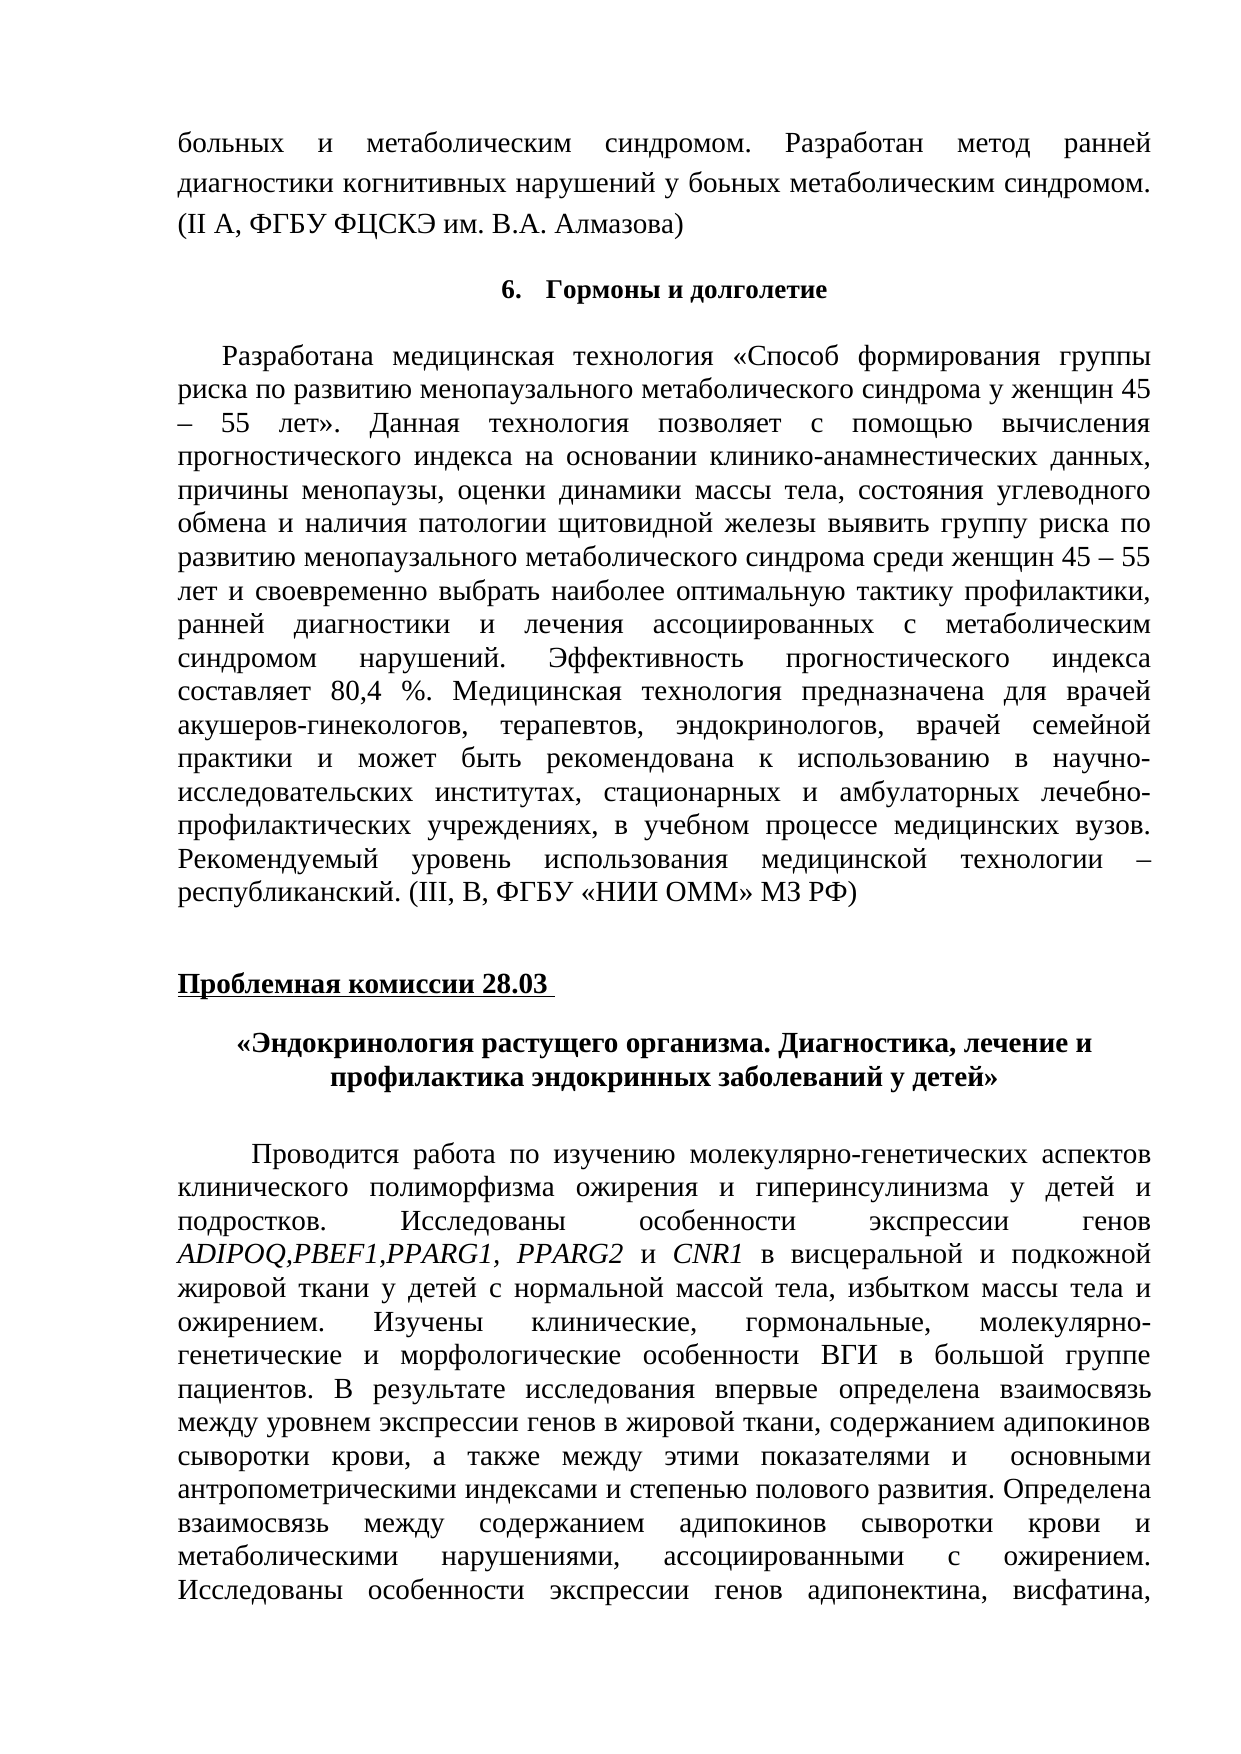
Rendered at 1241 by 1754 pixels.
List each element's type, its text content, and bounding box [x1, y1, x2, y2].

list Гормоны и долголетие [177, 273, 1152, 304]
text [177, 1136, 1152, 1606]
subtitle Проблемная комиссии 28.03 [177, 967, 1152, 1000]
text Разработана медицинская технология «Способ формирования группы риска по развитию менопаузального метаболического синдрома у женщин 45 – 55 лет». Данная технология позволяет с помощью вычисления прогностического индекса на основании клинико-анамнестических данных, причины менопаузы, оценки динамики массы тела, состояния углеводного обмена и наличия патологии щитовидной железы выявить группу риска по развитию менопаузального метаболического синдрома среди женщин 45 – 55 лет и своевременно выбрать наиболее оптимальную тактику профилактики, ранней диагностики и лечения ассоциированных с метаболическим синдромом нарушений. Эффективность прогностического индекса составляет 80,4 %. Медицинская технология предназначена для врачей акушеров-гинекологов, терапевтов, эндокринологов, врачей семейной практики и может быть рекомендована к использованию в научно-исследовательских институтах, стационарных и амбулаторных лечебно-профилактических учреждениях, в учебном процессе медицинских вузов. Рекомендуемый уровень использования медицинской технологии – республиканский. (III, В, ФГБУ «НИИ ОММ» МЗ РФ) [177, 338, 1152, 908]
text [177, 118, 1152, 240]
subtitle «Эндокринология растущего организма. Диагностика, лечение и профилактика эндокринных заболеваний у детей» [177, 1025, 1152, 1092]
